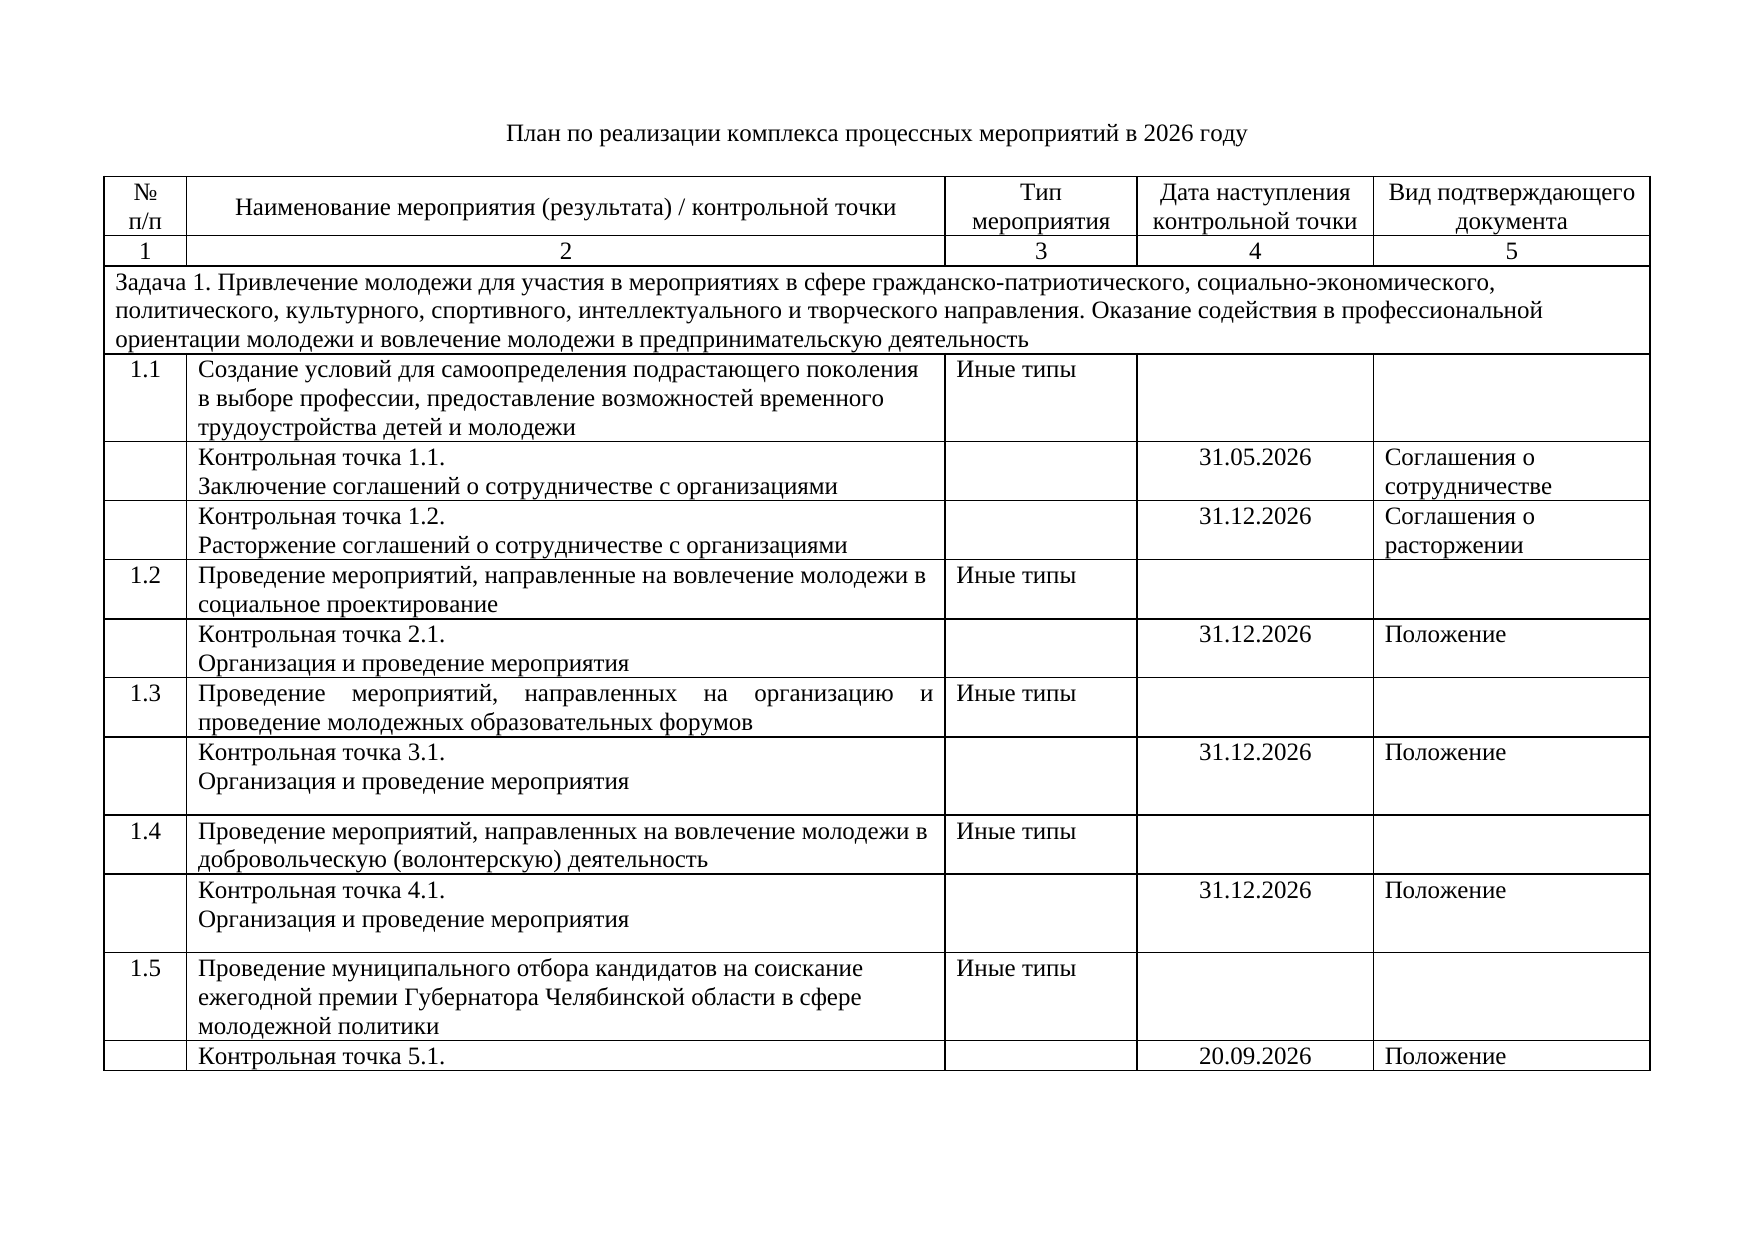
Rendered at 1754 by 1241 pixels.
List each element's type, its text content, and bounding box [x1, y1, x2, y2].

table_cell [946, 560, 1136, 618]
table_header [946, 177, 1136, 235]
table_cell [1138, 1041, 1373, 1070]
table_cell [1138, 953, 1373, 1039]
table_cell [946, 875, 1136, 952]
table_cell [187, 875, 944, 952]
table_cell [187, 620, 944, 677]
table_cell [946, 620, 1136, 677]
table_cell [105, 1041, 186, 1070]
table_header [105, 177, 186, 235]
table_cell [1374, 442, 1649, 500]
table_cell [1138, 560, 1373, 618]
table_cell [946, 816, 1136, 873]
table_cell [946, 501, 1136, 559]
text План по реализации комплекса процессных мероприятий в 2026 году [118, 118, 1636, 147]
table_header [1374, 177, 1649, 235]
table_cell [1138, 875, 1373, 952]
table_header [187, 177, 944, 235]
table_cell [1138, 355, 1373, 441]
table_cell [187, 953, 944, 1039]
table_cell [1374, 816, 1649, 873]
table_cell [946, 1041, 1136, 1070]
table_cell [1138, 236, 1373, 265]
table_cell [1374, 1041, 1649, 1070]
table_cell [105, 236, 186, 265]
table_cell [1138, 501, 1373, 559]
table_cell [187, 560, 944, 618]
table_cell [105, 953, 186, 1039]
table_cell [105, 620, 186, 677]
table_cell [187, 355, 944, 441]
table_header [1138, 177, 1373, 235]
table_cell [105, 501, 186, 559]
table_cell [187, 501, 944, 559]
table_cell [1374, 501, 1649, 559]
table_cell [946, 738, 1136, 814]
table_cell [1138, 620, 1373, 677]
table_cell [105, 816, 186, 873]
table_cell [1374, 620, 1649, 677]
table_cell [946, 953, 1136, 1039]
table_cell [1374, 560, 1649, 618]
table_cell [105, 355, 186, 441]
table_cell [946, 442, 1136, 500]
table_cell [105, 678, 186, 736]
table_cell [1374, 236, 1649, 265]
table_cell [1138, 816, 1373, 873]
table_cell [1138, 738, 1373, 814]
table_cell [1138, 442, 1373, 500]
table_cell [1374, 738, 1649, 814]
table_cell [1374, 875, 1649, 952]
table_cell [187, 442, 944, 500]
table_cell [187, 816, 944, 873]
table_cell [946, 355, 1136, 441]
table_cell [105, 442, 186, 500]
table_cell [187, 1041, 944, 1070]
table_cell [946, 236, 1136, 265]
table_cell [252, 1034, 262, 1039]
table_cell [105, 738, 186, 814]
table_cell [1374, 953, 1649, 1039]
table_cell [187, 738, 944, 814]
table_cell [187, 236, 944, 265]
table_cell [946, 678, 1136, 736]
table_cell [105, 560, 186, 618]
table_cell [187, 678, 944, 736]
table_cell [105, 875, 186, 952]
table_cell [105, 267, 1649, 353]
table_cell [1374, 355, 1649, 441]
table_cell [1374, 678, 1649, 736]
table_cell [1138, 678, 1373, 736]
